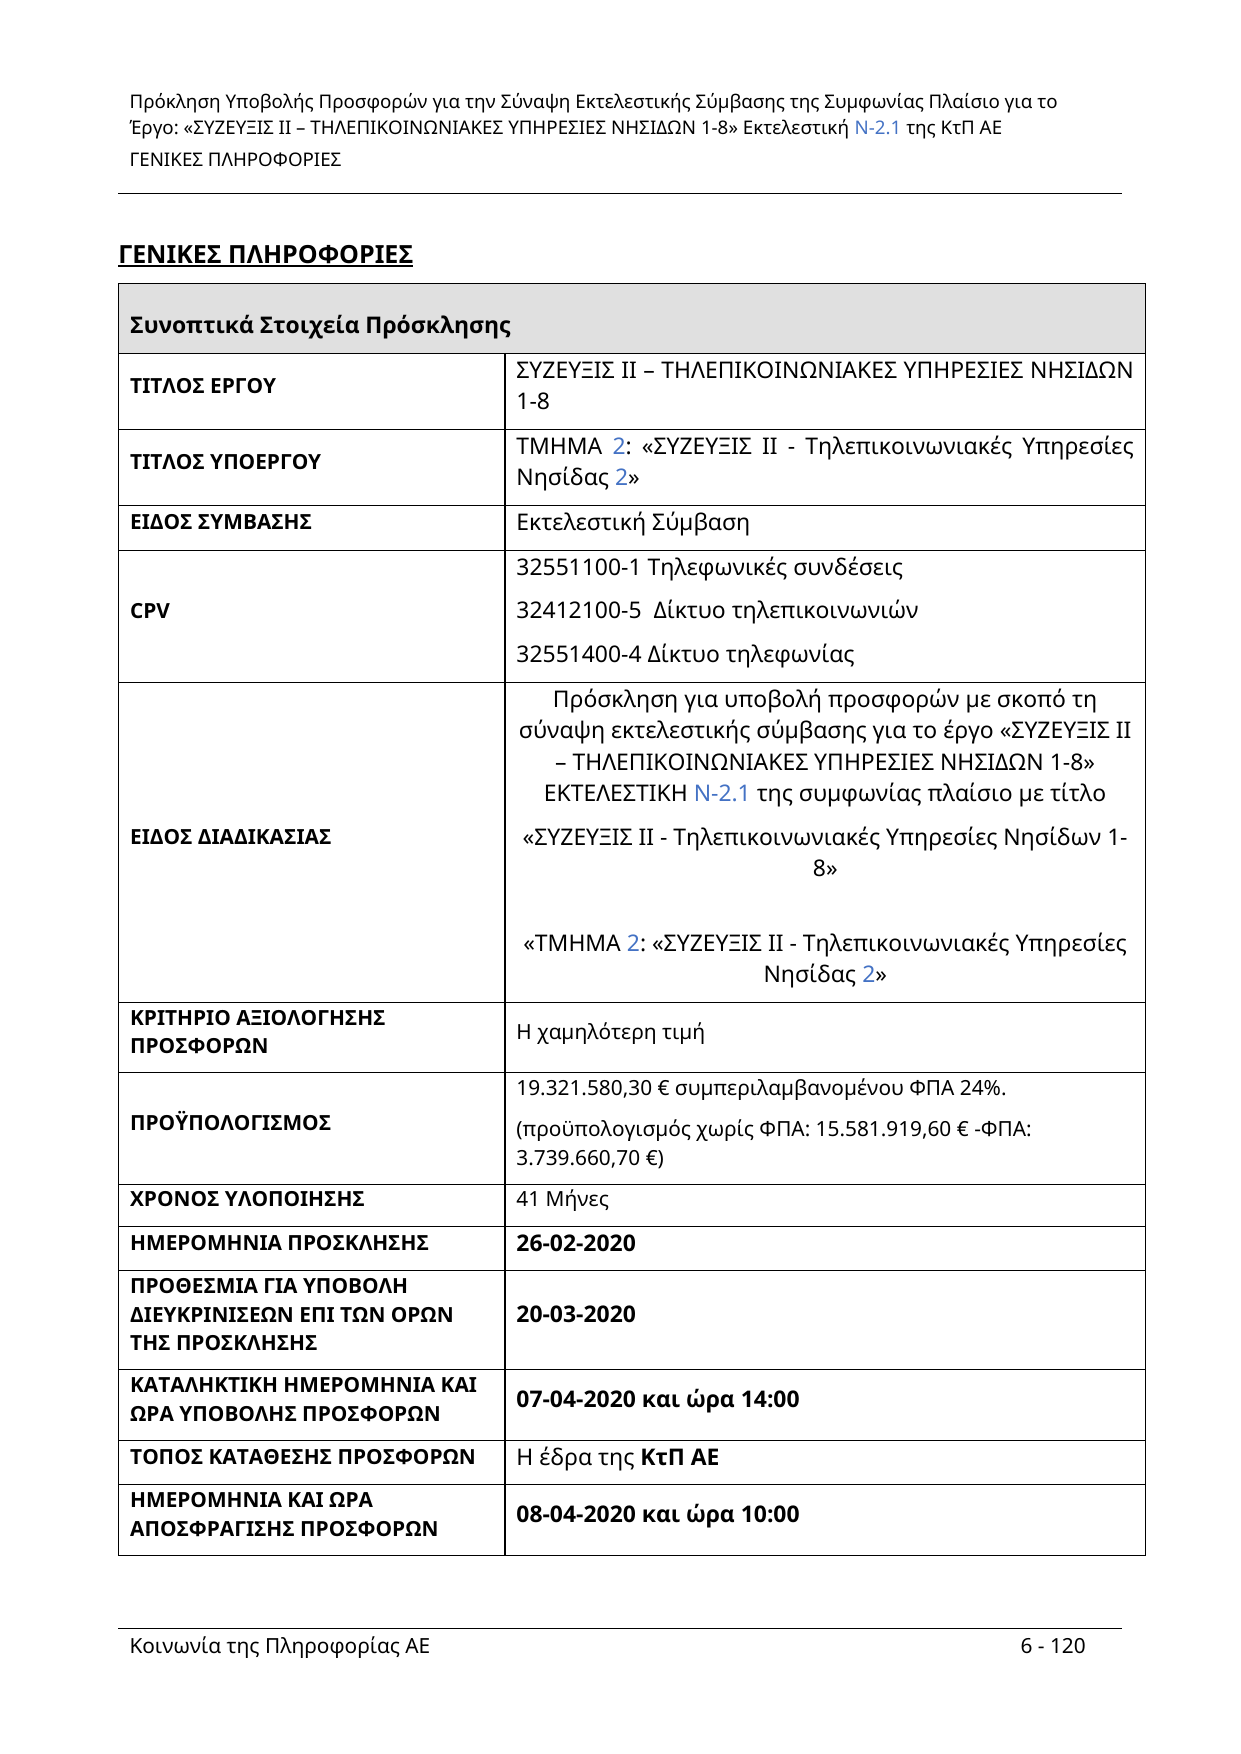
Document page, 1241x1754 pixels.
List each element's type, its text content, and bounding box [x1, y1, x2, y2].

table_cell Η έδρα της ΚτΠ ΑΕ [506, 1441, 1145, 1484]
table_cell 26-02-2020 [506, 1227, 1145, 1270]
table_cell ΤΙΤΛΟΣ ΕΡΓΟΥ [119, 354, 504, 429]
table_cell ΧΡΟΝΟΣ ΥΛΟΠΟΙΗΣΗΣ [119, 1185, 504, 1226]
table_cell ΚΡΙΤΗΡΙΟ ΑΞΙΟΛΟΓΗΣΗΣ ΠΡΟΣΦΟΡΩΝ [119, 1003, 504, 1072]
table_cell 07-04-2020 και ώρα 14:00 [506, 1370, 1145, 1439]
table_cell ΕΙΔΟΣ ΔΙΑΔΙΚΑΣΙΑΣ [119, 683, 504, 1002]
table_header Συνοπτικά Στοιχεία Πρόσκλησης [119, 284, 1145, 353]
subtitle ΓΕΝΙΚΕΣ ΠΛΗΡΟΦΟΡΙΕΣ [118, 236, 1122, 271]
table_cell Εκτελεστική Σύμβαση [506, 506, 1145, 550]
table_cell 41 Μήνες [506, 1185, 1145, 1226]
table_cell Η χαμηλότερη τιμή [506, 1003, 1145, 1072]
table_cell ΤΟΠΟΣ ΚΑΤΑΘΕΣΗΣ ΠΡΟΣΦΟΡΩΝ [119, 1441, 504, 1484]
table_cell ΠΡΟΘΕΣΜΙΑ ΓΙΑ ΥΠΟΒΟΛΗ ΔΙΕΥΚΡΙΝΙΣΕΩΝ ΕΠΙ ΤΩΝ ΟΡΩΝ ΤΗΣ ΠΡΟΣΚΛΗΣΗΣ [119, 1271, 504, 1369]
table_cell ΠΡΟΫΠΟΛΟΓΙΣΜΟΣ [119, 1073, 504, 1183]
table_cell ΗΜΕΡΟΜΗΝΙΑ ΠΡΟΣΚΛΗΣΗΣ [119, 1227, 504, 1270]
table_cell 32551100-1 Τηλεφωνικές συνδέσεις 32412100-5 Δίκτυο τηλεπικοινωνιών 32551400-4 Δίκτυο τηλεφωνίας [506, 551, 1145, 682]
table_cell ΤΙΤΛΟΣ ΥΠΟΕΡΓΟΥ [119, 430, 504, 505]
table_cell CPV [119, 551, 504, 682]
table_cell 19.321.580,30 € συμπεριλαμβανομένου ΦΠΑ 24%. (προϋπολογισμός χωρίς ΦΠΑ: 15.581.919,60 € -ΦΠΑ: 3.739.660,70 €) [506, 1073, 1145, 1183]
table_cell ΤΜΗΜΑ 2: «ΣΥΖΕΥΞΙΣ ΙΙ - Τηλεπικοινωνιακές Υπηρεσίες Νησίδας 2» [506, 430, 1145, 505]
table_cell ΗΜΕΡΟΜΗΝΙΑ ΚΑΙ ΩΡΑ ΑΠΟΣΦΡΑΓΙΣΗΣ ΠΡΟΣΦΟΡΩΝ [119, 1485, 504, 1555]
table_cell Πρόσκληση για υποβολή προσφορών με σκοπό τη σύναψη εκτελεστικής σύμβασης για το έργο «ΣΥΖΕΥΞΙΣ ΙΙ – ΤΗΛΕΠΙΚΟΙΝΩΝΙΑΚΕΣ ΥΠΗΡΕΣΙΕΣ ΝΗΣΙΔΩΝ 1-8» ΕΚΤΕΛΕΣΤΙΚΗ Ν-2.1 της συμφωνίας πλαίσιο με τίτλο «ΣΥΖΕΥΞΙΣ ΙΙ - Τηλεπικοινωνιακές Υπηρεσίες Νησίδων 1-8» «ΤΜΗΜΑ 2: «ΣΥΖΕΥΞΙΣ ΙΙ - Τηλεπικοινωνιακές Υπηρεσίες Νησίδας 2» [506, 683, 1145, 1002]
table_cell 20-03-2020 [506, 1271, 1145, 1369]
table_cell ΚΑΤΑΛΗΚΤΙΚΗ ΗΜΕΡΟΜΗΝΙΑ ΚΑΙ ΩΡΑ ΥΠΟΒΟΛΗΣ ΠΡΟΣΦΟΡΩΝ [119, 1370, 504, 1439]
table_cell ΣΥΖΕΥΞΙΣ ΙΙ – ΤΗΛΕΠΙΚΟΙΝΩΝΙΑΚΕΣ ΥΠΗΡΕΣΙΕΣ ΝΗΣΙΔΩΝ 1-8 [506, 354, 1145, 429]
table_cell 08-04-2020 και ώρα 10:00 [506, 1485, 1145, 1555]
table_cell ΕΙΔΟΣ ΣΥΜΒΑΣΗΣ [119, 506, 504, 550]
